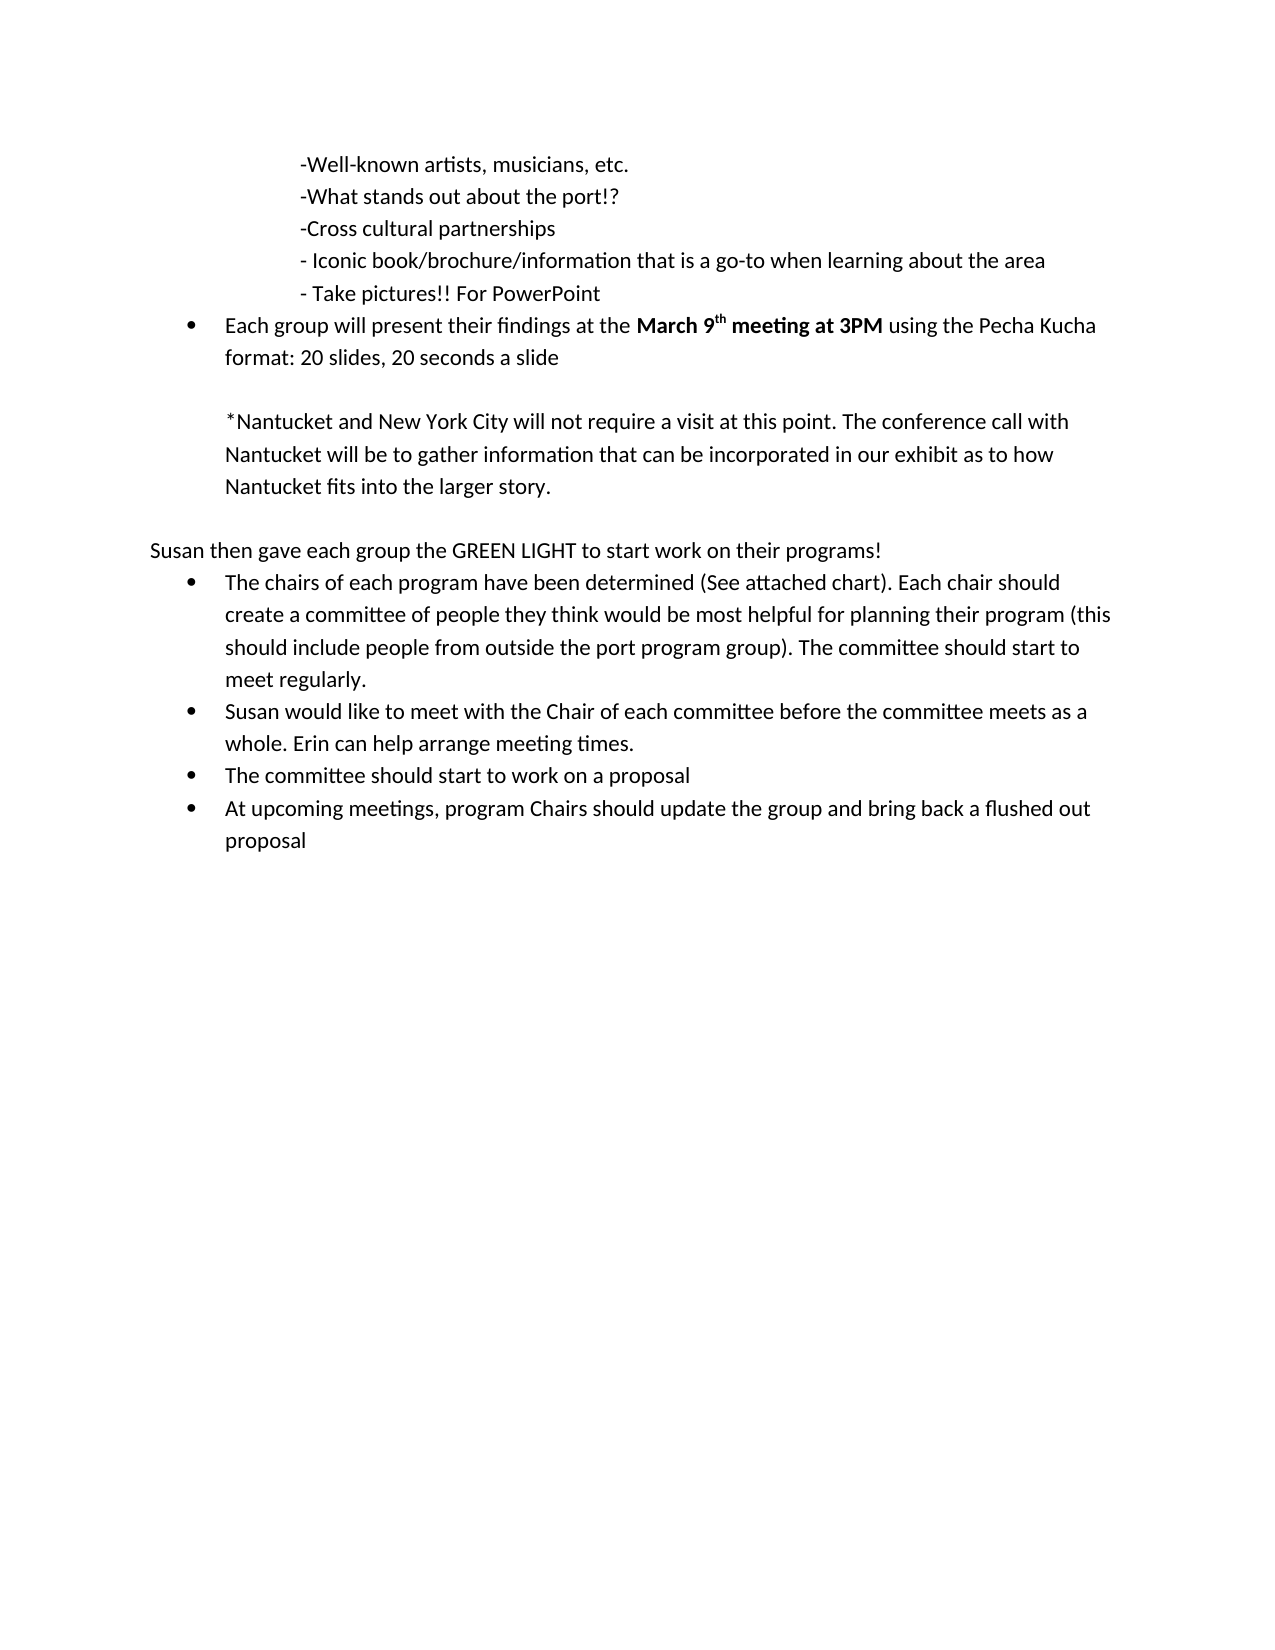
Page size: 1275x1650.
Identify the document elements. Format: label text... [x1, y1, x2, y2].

list - Take pictures!! For PowerPoint [225, 279, 1125, 307]
list -Well-known artists, musicians, etc. [225, 150, 1125, 178]
list Each group will present their findings at the March 9th meeting at 3PM using the Pecha Kucha format: 20 slides, 20 seconds a slide [187, 311, 1125, 371]
list -Cross cultural partnerships [225, 214, 1125, 242]
list -What stands out about the port!? [225, 182, 1125, 210]
list The chairs of each program have been determined (See attached chart). Each chair should create a committee of people they think would be most helpful for planning their program (this should include people from outside the port program group). The committee should start to meet regularly. [187, 568, 1125, 693]
list *Nantucket and New York City will not require a visit at this point. The conference call with Nantucket will be to gather information that can be incorporated in our exhibit as to how Nantucket fits into the larger story. [225, 407, 1125, 500]
list At upcoming meetings, program Chairs should update the group and bring back a flushed out proposal [187, 794, 1125, 854]
list The committee should start to work on a proposal [187, 762, 1125, 789]
list Susan would like to meet with the Chair of each committee before the committee meets as a whole. Erin can help arrange meeting times. [187, 697, 1125, 757]
text Susan then gave each group the GREEN LIGHT to start work on their programs! [150, 536, 1125, 564]
list - Iconic book/brochure/information that is a go-to when learning about the area [225, 247, 1125, 274]
